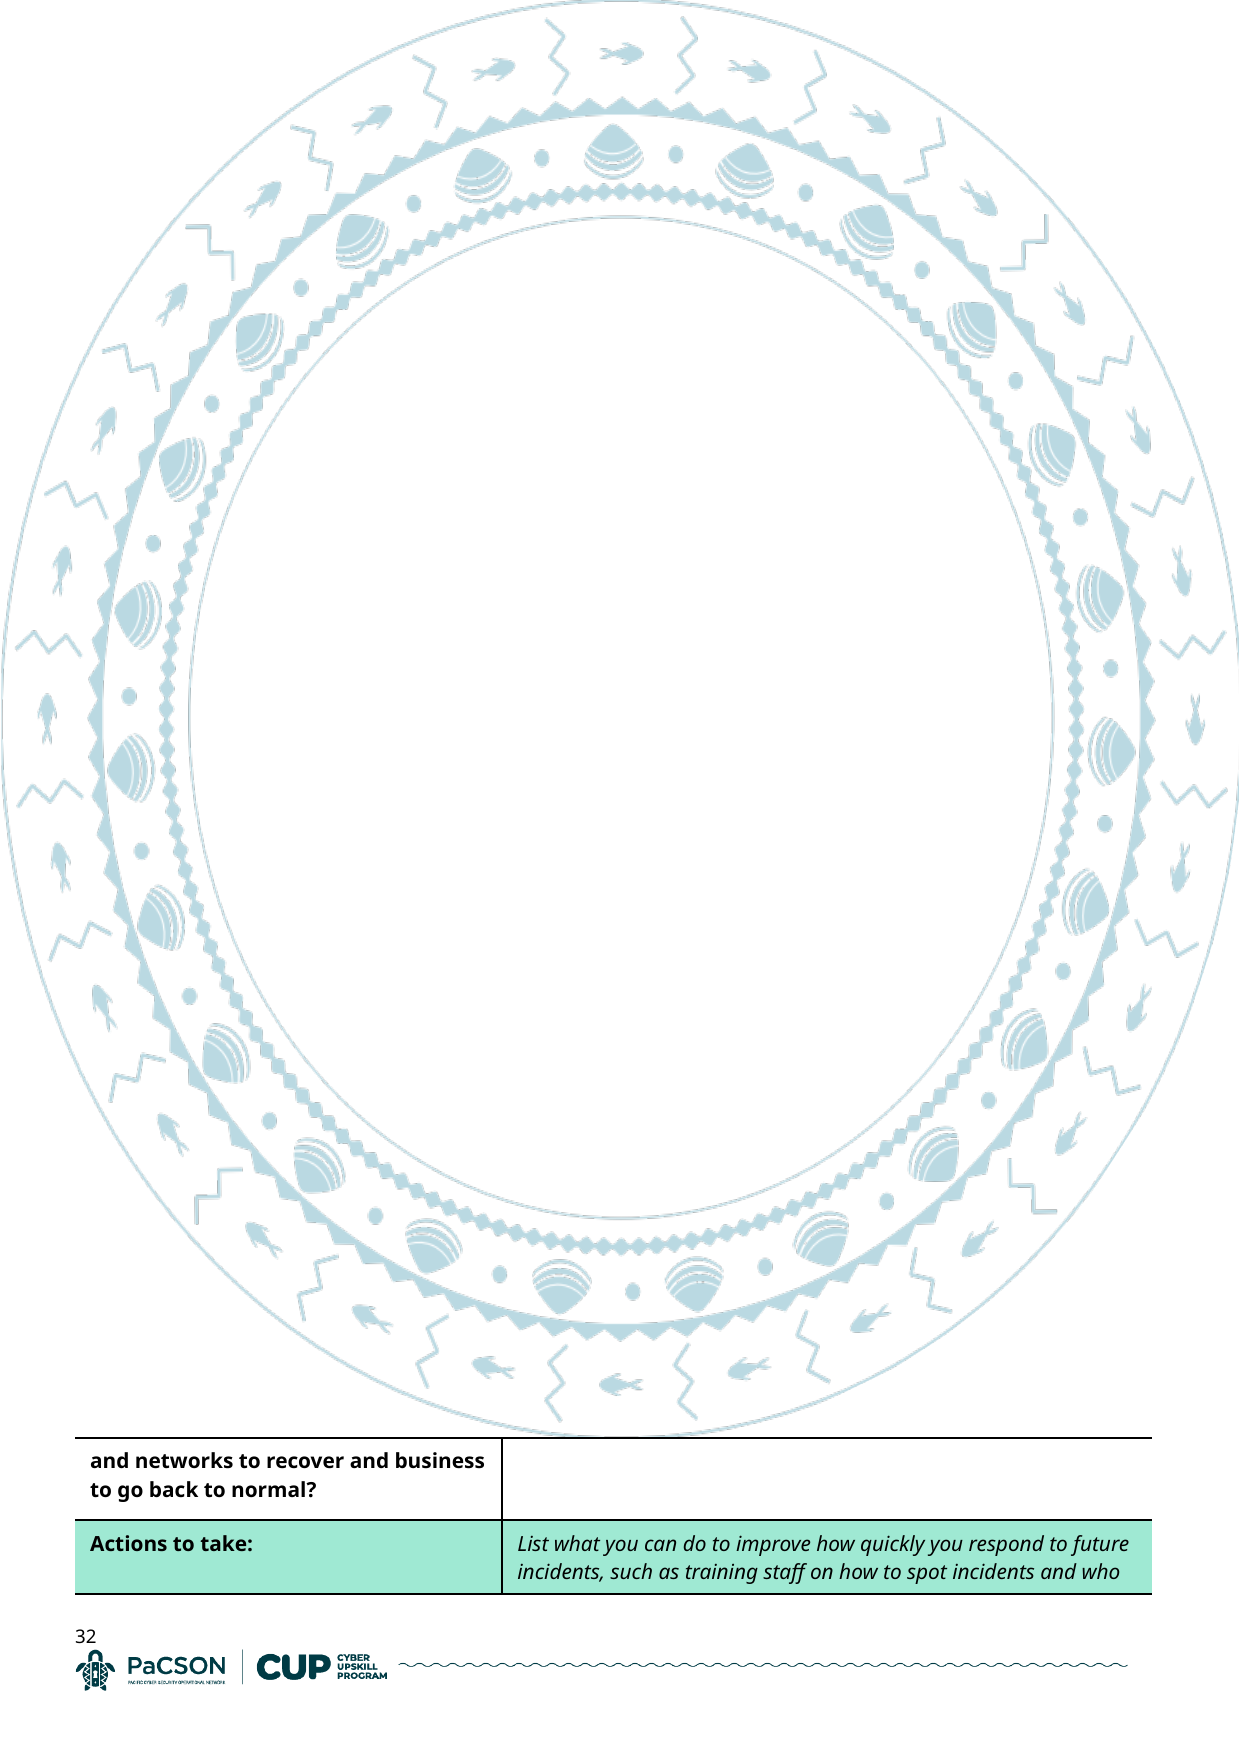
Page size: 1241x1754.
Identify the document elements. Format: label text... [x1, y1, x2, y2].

table_cell Actions to take: [75, 1521, 501, 1593]
table_cell [503, 1439, 1152, 1519]
table_cell List what you can do to improve how quickly you respond to future incidents, such as training staff on how to spot incidents and who to call for help. [503, 1521, 1152, 1593]
table_cell How long did it take for all systems and networks to recover and business to go back to normal? [75, 1439, 501, 1519]
picture [75, 1649, 1128, 1691]
